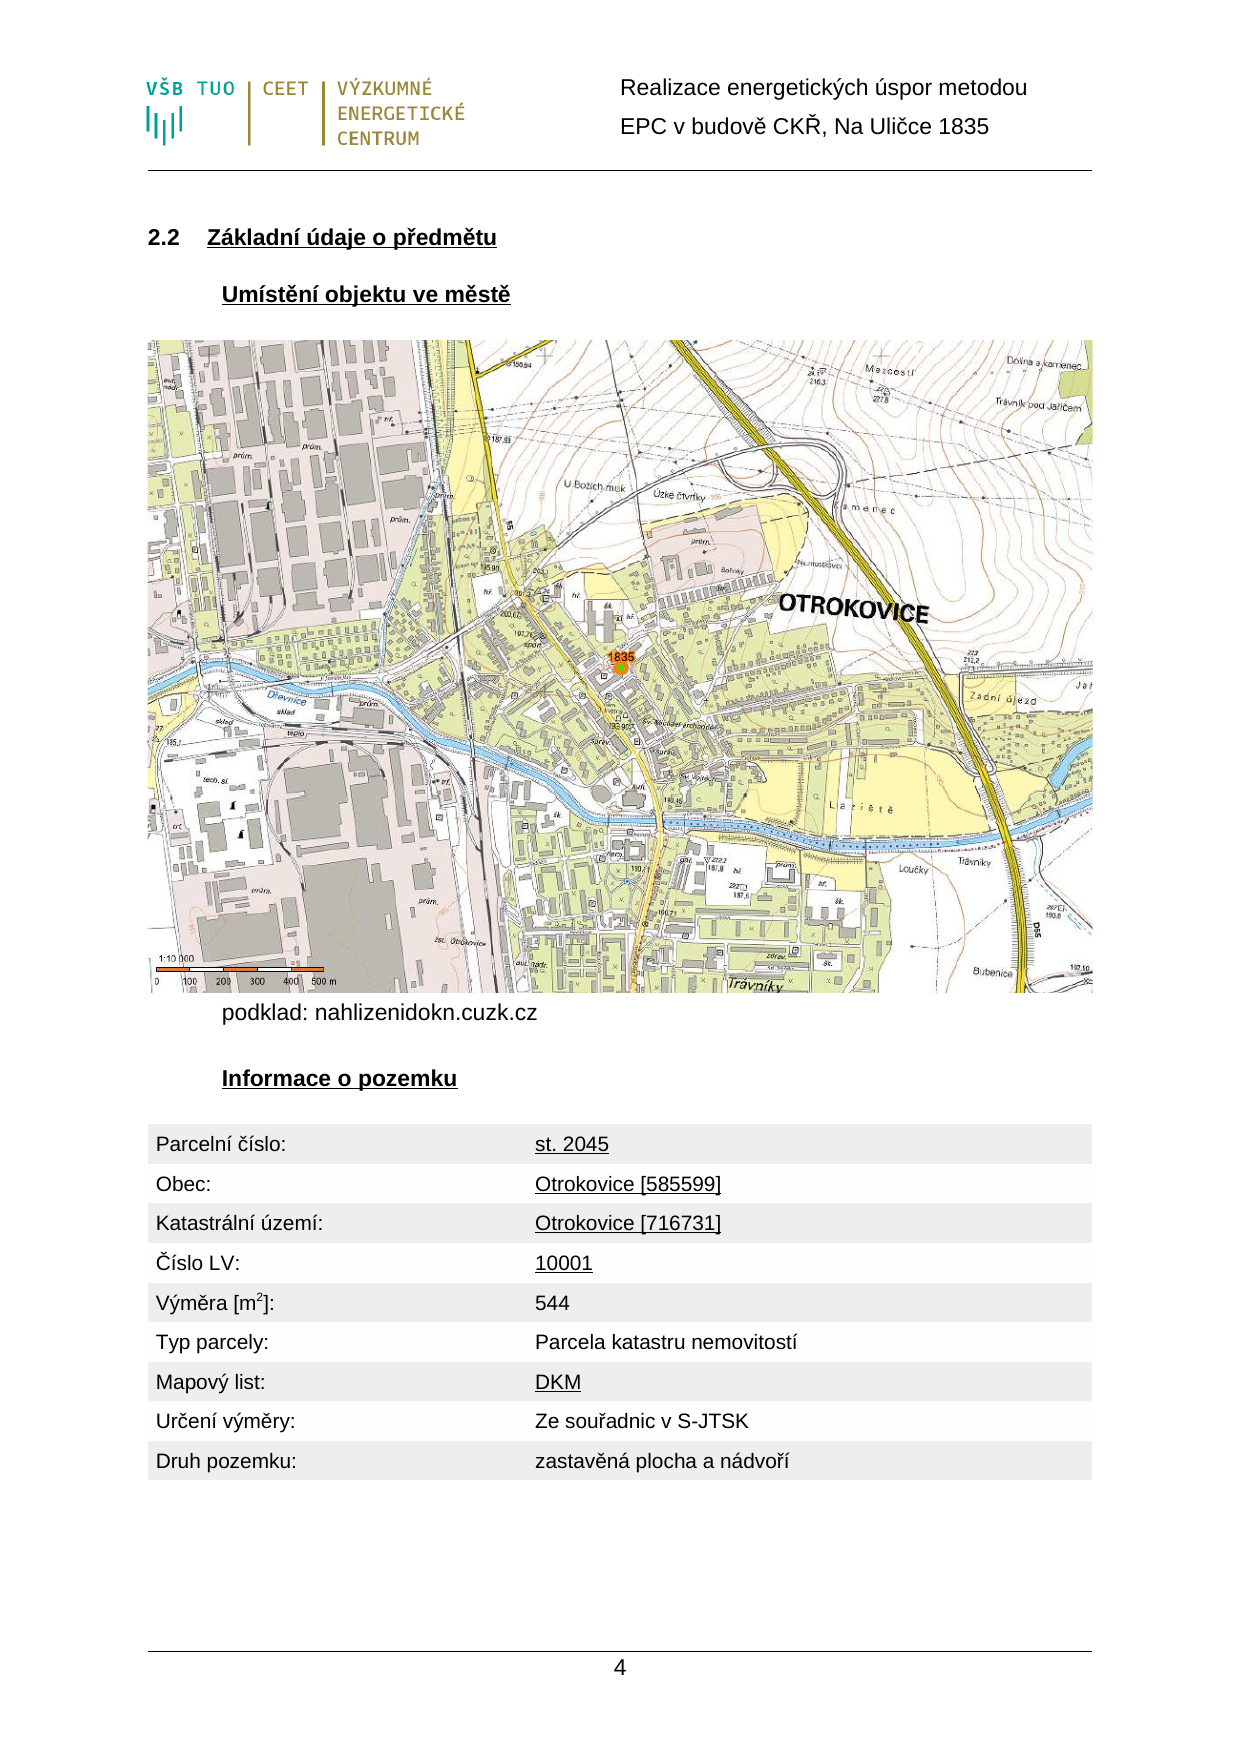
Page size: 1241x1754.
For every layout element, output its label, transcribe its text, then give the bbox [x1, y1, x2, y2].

table_cell Parcela katastru nemovitostí [527, 1322, 1092, 1362]
table_cell Ze souřadnic v S-JTSK [527, 1401, 1092, 1441]
text Umístění objektu ve městě [148, 275, 1092, 308]
table_cell Druh pozemku: [148, 1441, 527, 1480]
table_cell Určení výměry: [148, 1401, 527, 1441]
text Informace o pozemku [148, 1058, 1092, 1091]
table_cell zastavěná plocha a nádvoří [527, 1441, 1092, 1480]
table_cell 10001 [527, 1243, 1092, 1282]
table_cell DKM [527, 1362, 1092, 1401]
table_header Parcelní číslo: [148, 1124, 527, 1164]
table_cell Obec: [148, 1164, 527, 1203]
table_cell Otrokovice [585599] [527, 1164, 1092, 1203]
table_cell Katastrální území: [148, 1203, 527, 1243]
text Základní údaje o předmětu [148, 224, 1092, 250]
table_cell 544 [527, 1283, 1092, 1322]
table_cell Typ parcely: [148, 1322, 527, 1362]
table_cell Otrokovice [716731] [527, 1203, 1092, 1243]
table_cell Číslo LV: [148, 1243, 527, 1282]
table_header st. 2045 [527, 1124, 1092, 1164]
text podklad: nahlizenidokn.cuzk.cz [148, 993, 1092, 1026]
table_cell Výměra [m2]: [148, 1283, 527, 1322]
picture [147, 340, 1093, 993]
table_cell Mapový list: [148, 1362, 527, 1401]
picture [128, 73, 489, 163]
